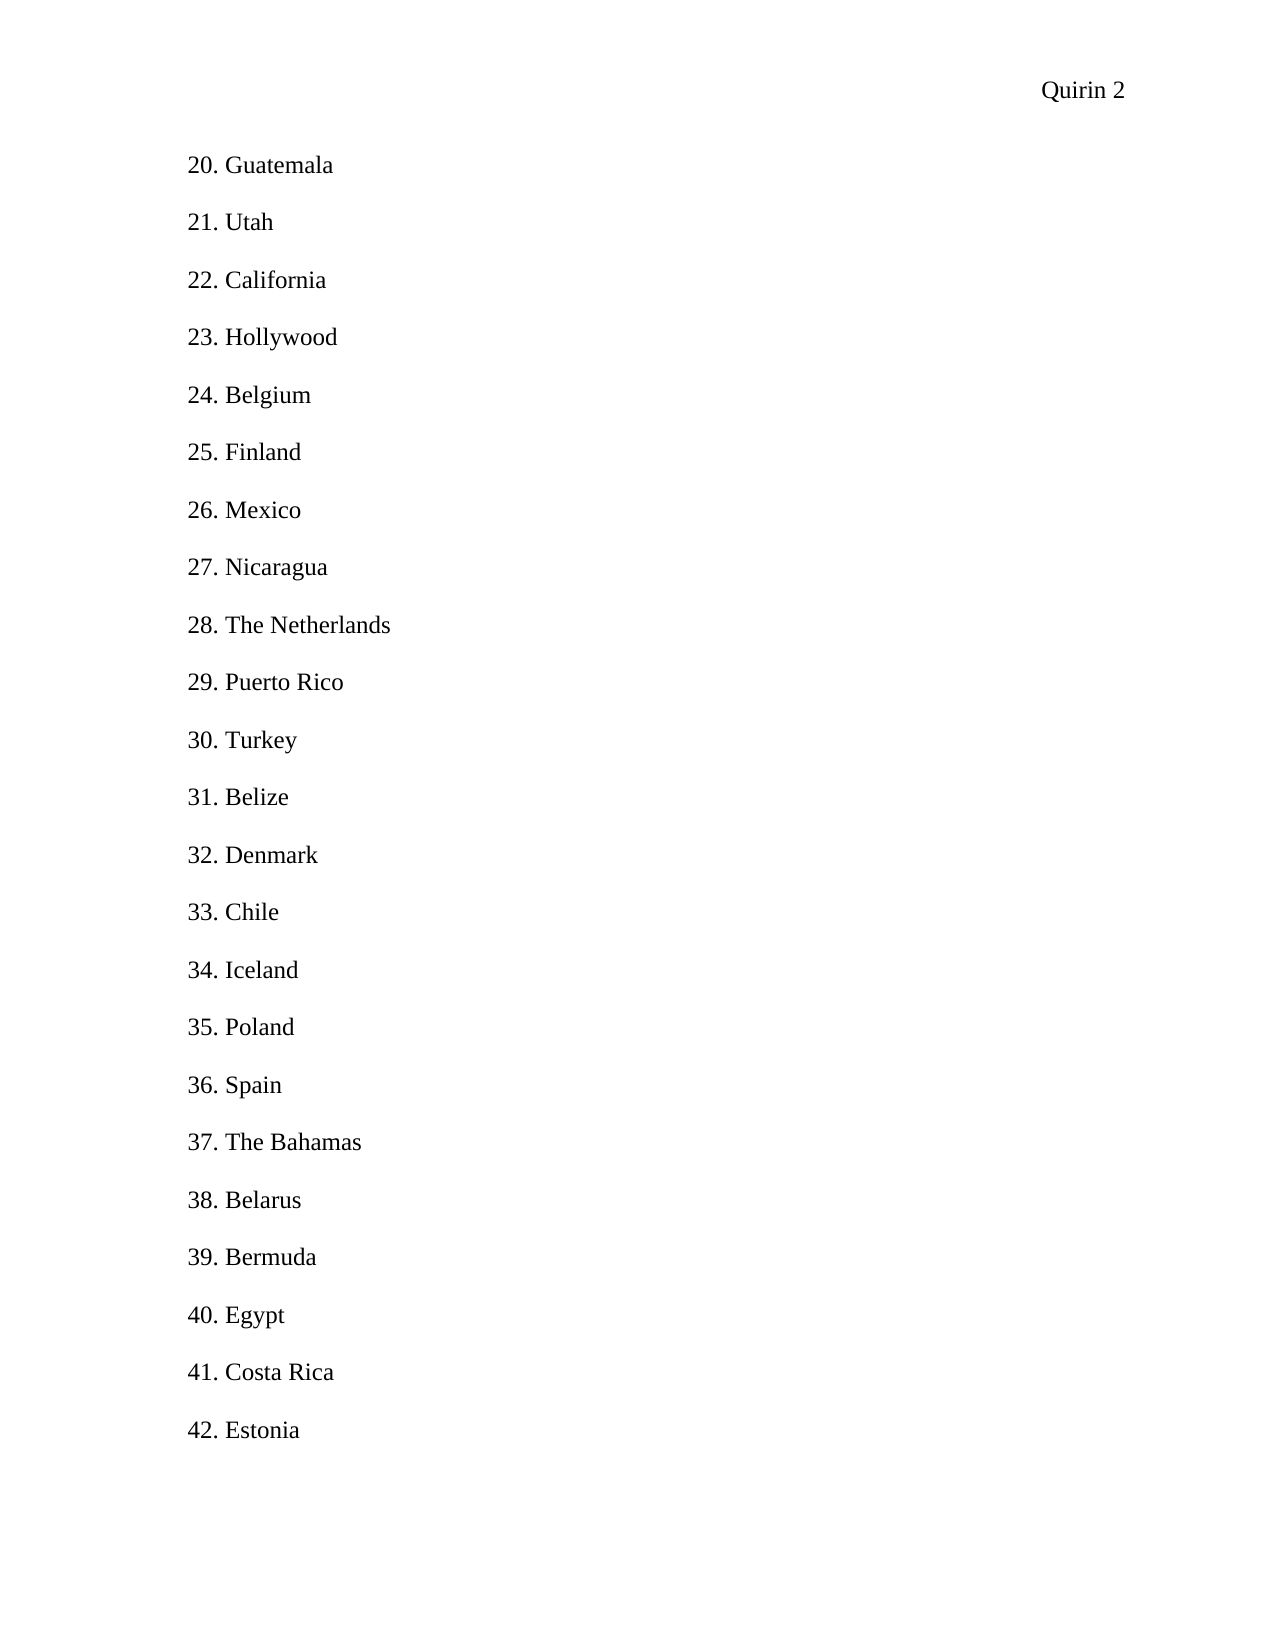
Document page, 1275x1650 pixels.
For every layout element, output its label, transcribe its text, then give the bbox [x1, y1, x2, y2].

list Costa Rica [187, 1357, 1125, 1386]
list Puerto Rico [187, 667, 1125, 696]
list Utah [187, 207, 1125, 236]
list Hollywood [187, 322, 1125, 351]
list Mexico [187, 495, 1125, 524]
list The Bahamas [187, 1127, 1125, 1156]
list Estonia [187, 1415, 1125, 1444]
list Belize [187, 782, 1125, 811]
list Spain [187, 1070, 1125, 1099]
list Denmark [187, 840, 1125, 869]
list Turkey [187, 725, 1125, 754]
list Iceland [187, 955, 1125, 984]
list Guatemala [187, 150, 1125, 179]
list Poland [187, 1012, 1125, 1041]
list Finland [187, 437, 1125, 466]
list Nicaragua [187, 552, 1125, 581]
list Belgium [187, 380, 1125, 409]
list California [187, 265, 1125, 294]
list Chile [187, 897, 1125, 926]
list Belarus [187, 1185, 1125, 1214]
list The Netherlands [187, 610, 1125, 639]
list Bermuda [187, 1242, 1125, 1271]
list Egypt [187, 1300, 1125, 1329]
